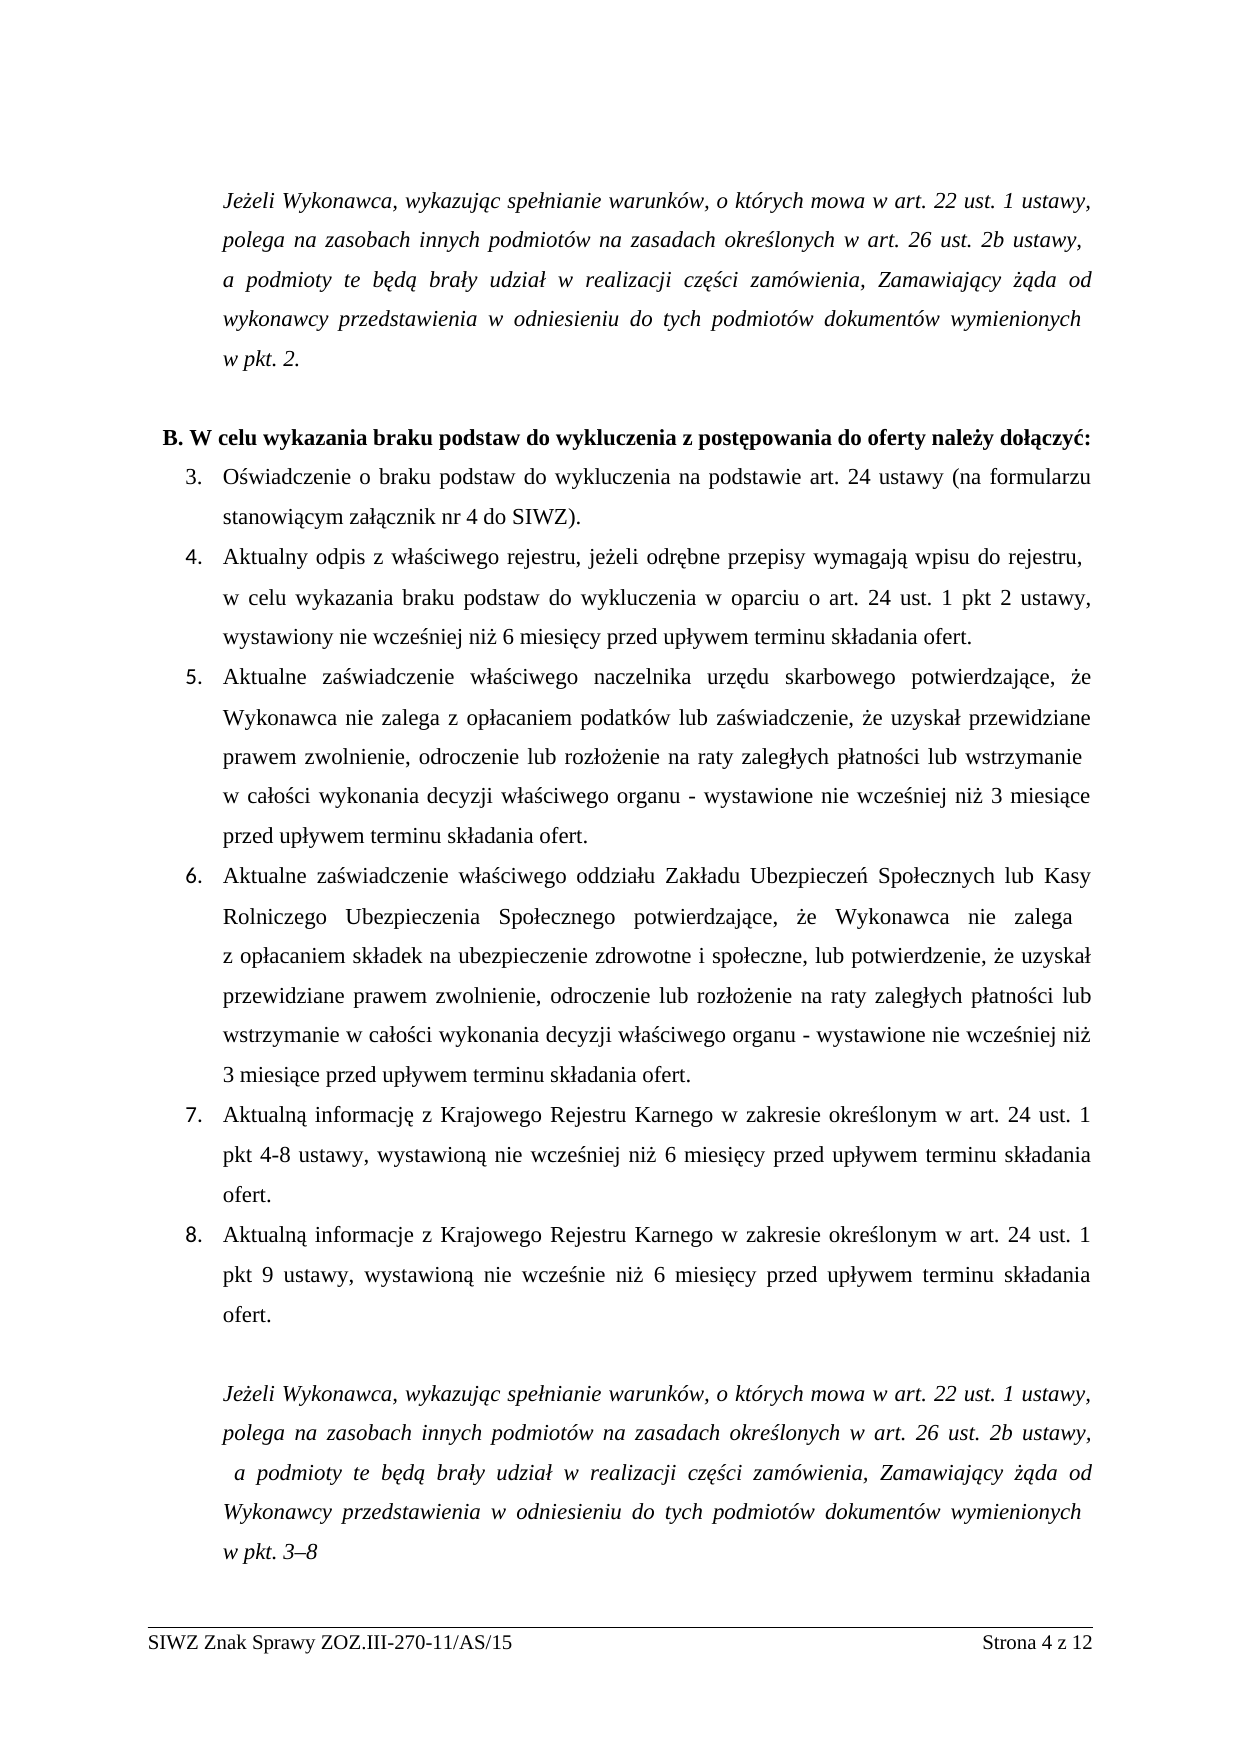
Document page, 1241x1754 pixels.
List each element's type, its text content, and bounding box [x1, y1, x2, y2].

list Oświadczenie o braku podstaw do wykluczenia na podstawie art. 24 ustawy (na formularzu stanowiącym załącznik nr 4 do SIWZ). [185, 463, 1093, 529]
text Jeżeli Wykonawca, wykazując spełnianie warunków, o których mowa w art. 22 ust. 1 ustawy, polega na zasobach innych podmiotów na zasadach określonych w art. 26 ust. 2b ustawy, a podmioty te będą brały udział w realizacji części zamówienia, Zamawiający żąda od wykonawcy przedstawienia w odniesieniu do tych podmiotów dokumentów wymienionych w pkt. 2. [223, 187, 1093, 371]
list Aktualną informacje z Krajowego Rejestru Karnego w zakresie określonym w art. 24 ust. 1 pkt 9 ustawy, wystawioną nie wcześnie niż 6 miesięcy przed upływem terminu składania ofert. [185, 1220, 1093, 1327]
list Aktualny odpis z właściwego rejestru, jeżeli odrębne przepisy wymagają wpisu do rejestru, w celu wykazania braku podstaw do wykluczenia w oparciu o art. 24 ust. 1 pkt 2 ustawy, wystawiony nie wcześniej niż 6 miesięcy przed upływem terminu składania ofert. [185, 542, 1093, 649]
list Aktualne zaświadczenie właściwego naczelnika urzędu skarbowego potwierdzające, że Wykonawca nie zalega z opłacaniem podatków lub zaświadczenie, że uzyskał przewidziane prawem zwolnienie, odroczenie lub rozłożenie na raty zaległych płatności lub wstrzymanie w całości wykonania decyzji właściwego organu - wystawione nie wcześniej niż 3 miesiące przed upływem terminu składania ofert. [185, 662, 1093, 848]
text B. W celu wykazania braku podstaw do wykluczenia z postępowania do oferty należy dołączyć: [162, 424, 1093, 450]
list Aktualne zaświadczenie właściwego oddziału Zakładu Ubezpieczeń Społecznych lub Kasy Rolniczego Ubezpieczenia Społecznego potwierdzające, że Wykonawca nie zalega z opłacaniem składek na ubezpieczenie zdrowotne i społeczne, lub potwierdzenie, że uzyskał przewidziane prawem zwolnienie, odroczenie lub rozłożenie na raty zaległych płatności lub wstrzymanie w całości wykonania decyzji właściwego organu - wystawione nie wcześniej niż 3 miesiące przed upływem terminu składania ofert. [185, 862, 1093, 1087]
list Jeżeli Wykonawca, wykazując spełnianie warunków, o których mowa w art. 22 ust. 1 ustawy, polega na zasobach innych podmiotów na zasadach określonych w art. 26 ust. 2b ustawy, a podmioty te będą brały udział w realizacji części zamówienia, Zamawiający żąda od Wykonawcy przedstawienia w odniesieniu do tych podmiotów dokumentów wymienionych w pkt. 3–8 [223, 1380, 1093, 1564]
list Aktualną informację z Krajowego Rejestru Karnego w zakresie określonym w art. 24 ust. 1 pkt 4-8 ustawy, wystawioną nie wcześniej niż 6 miesięcy przed upływem terminu składania ofert. [185, 1100, 1093, 1207]
